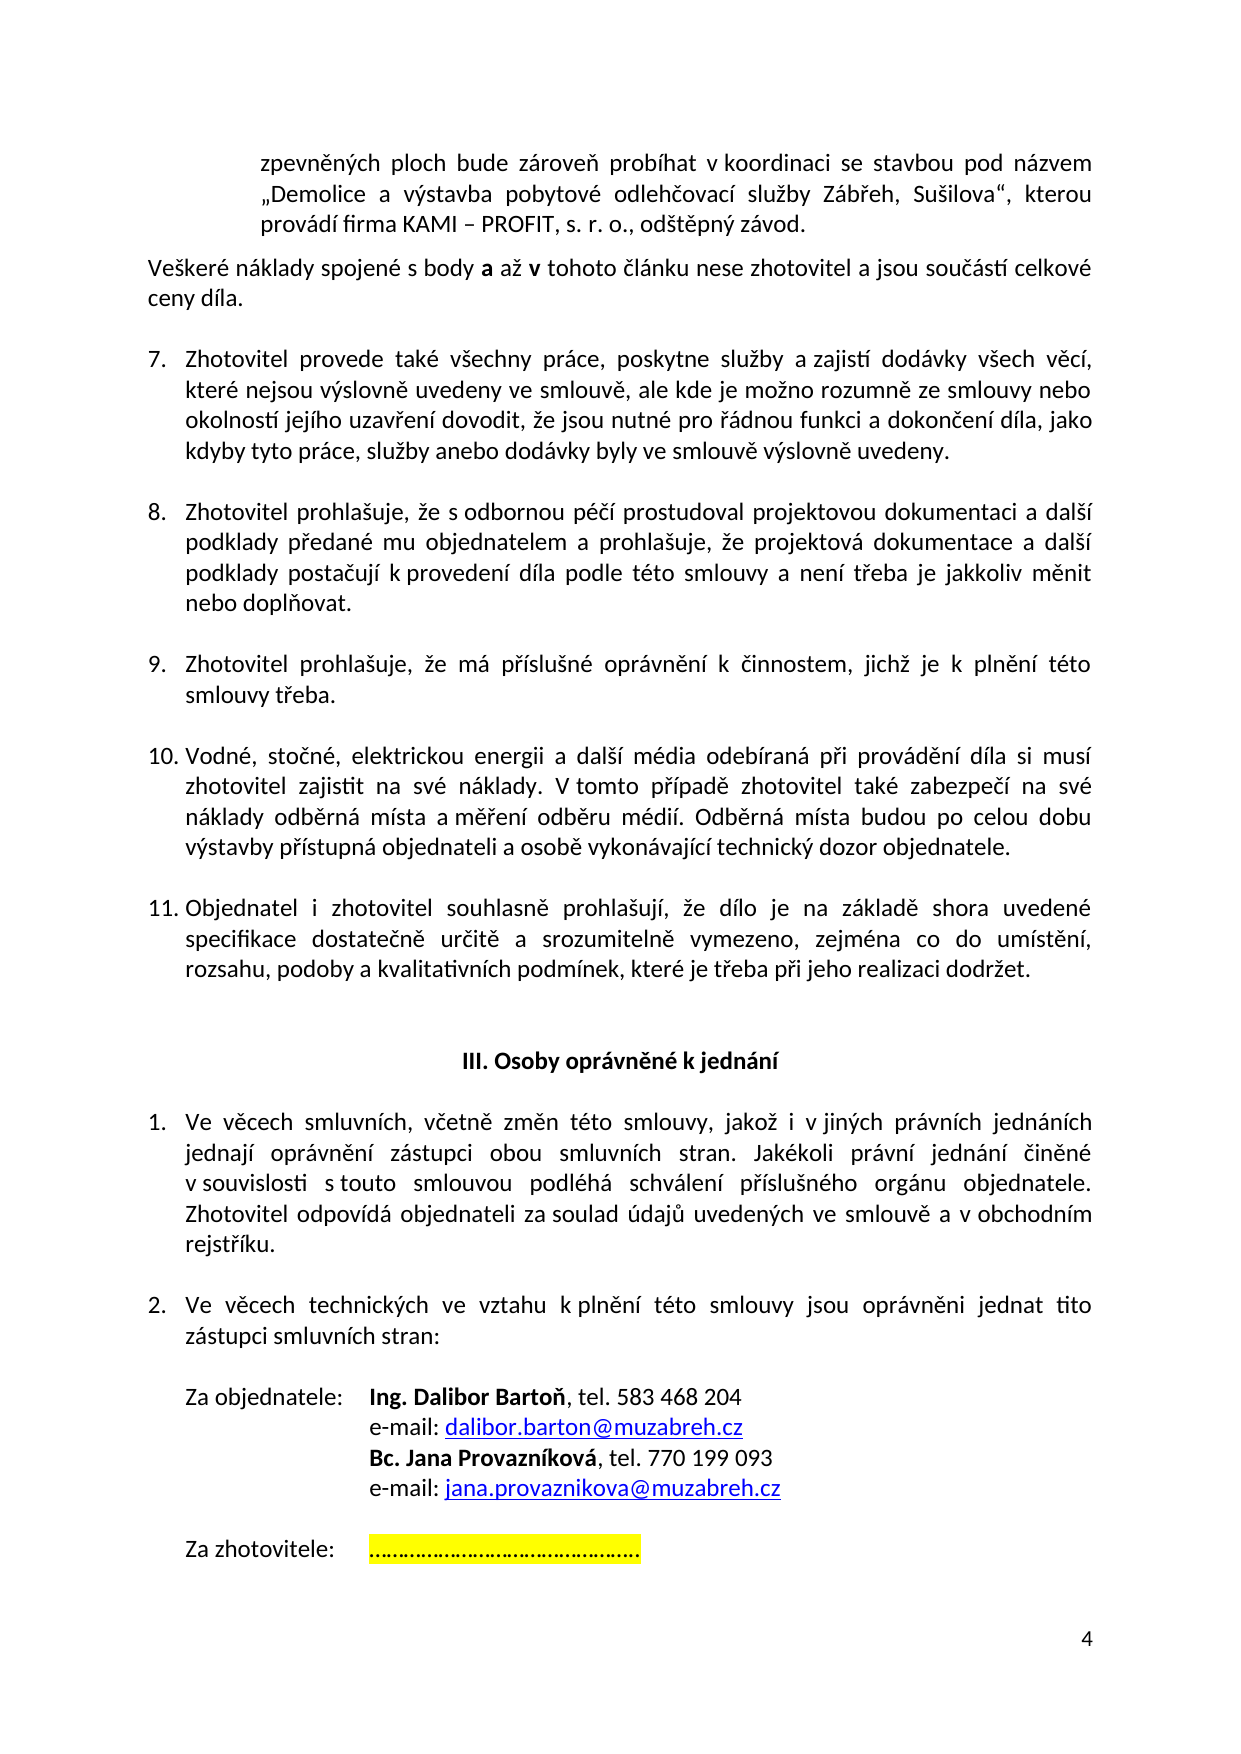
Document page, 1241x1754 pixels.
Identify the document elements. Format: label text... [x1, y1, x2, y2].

text Bc. Jana Provazníková, tel. 770 199 093 [185, 1442, 1093, 1472]
text Veškeré náklady spojené s body a až v tohoto článku nese zhotovitel a jsou součástí celkové ceny díla. [148, 252, 1093, 313]
text Za zhotovitele: ……………………………………….. [185, 1533, 1093, 1564]
text III. Osoby oprávněné k jednání [148, 1045, 1093, 1076]
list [223, 148, 1093, 239]
list Zhotovitel prohlašuje, že s odbornou péčí prostudoval projektovou dokumentaci a další podklady předané mu objednatelem a prohlašuje, že projektová dokumentace a další podklady postačují k provedení díla podle této smlouvy a není třeba je jakkoliv měnit nebo doplňovat. [148, 496, 1093, 618]
list Objednatel i zhotovitel souhlasně prohlašují, že dílo je na základě shora uvedené specifikace dostatečně určitě a srozumitelně vymezeno, zejména co do umístění, rozsahu, podoby a kvalitativních podmínek, které je třeba při jeho realizaci dodržet. [148, 893, 1093, 984]
list Ve věcech smluvních, včetně změn této smlouvy, jakož i v jiných právních jednáních jednají oprávnění zástupci obou smluvních stran. Jakékoli právní jednání činěné v souvislosti s touto smlouvou podléhá schválení příslušného orgánu objednatele. Zhotovitel odpovídá objednateli za soulad údajů uvedených ve smlouvě a v obchodním rejstříku. [148, 1106, 1093, 1259]
list Zhotovitel provede také všechny práce, poskytne služby a zajistí dodávky všech věcí, které nejsou výslovně uvedeny ve smlouvě, ale kde je možno rozumně ze smlouvy nebo okolností jejího uzavření dovodit, že jsou nutné pro řádnou funkci a dokončení díla, jako kdyby tyto práce, služby anebo dodávky byly ve smlouvě výslovně uvedeny. [148, 343, 1093, 465]
text e-mail: dalibor.barton@muzabreh.cz [185, 1411, 1093, 1442]
list Ve věcech technických ve vztahu k plnění této smlouvy jsou oprávněni jednat tito zástupci smluvních stran: [148, 1289, 1093, 1350]
list Vodné, stočné, elektrickou energii a další média odebíraná při provádění díla si musí zhotovitel zajistit na své náklady. V tomto případě zhotovitel také zabezpečí na své náklady odběrná místa a měření odběru médií. Odběrná místa budou po celou dobu výstavby přístupná objednateli a osobě vykonávající technický dozor objednatele. [148, 740, 1093, 862]
list Zhotovitel prohlašuje, že má příslušné oprávnění k činnostem, jichž je k plnění této smlouvy třeba. [148, 648, 1093, 709]
text Za objednatele: Ing. Dalibor Bartoň, tel. 583 468 204 [185, 1381, 1093, 1411]
text e-mail: jana.provaznikova@muzabreh.cz [185, 1472, 1093, 1503]
